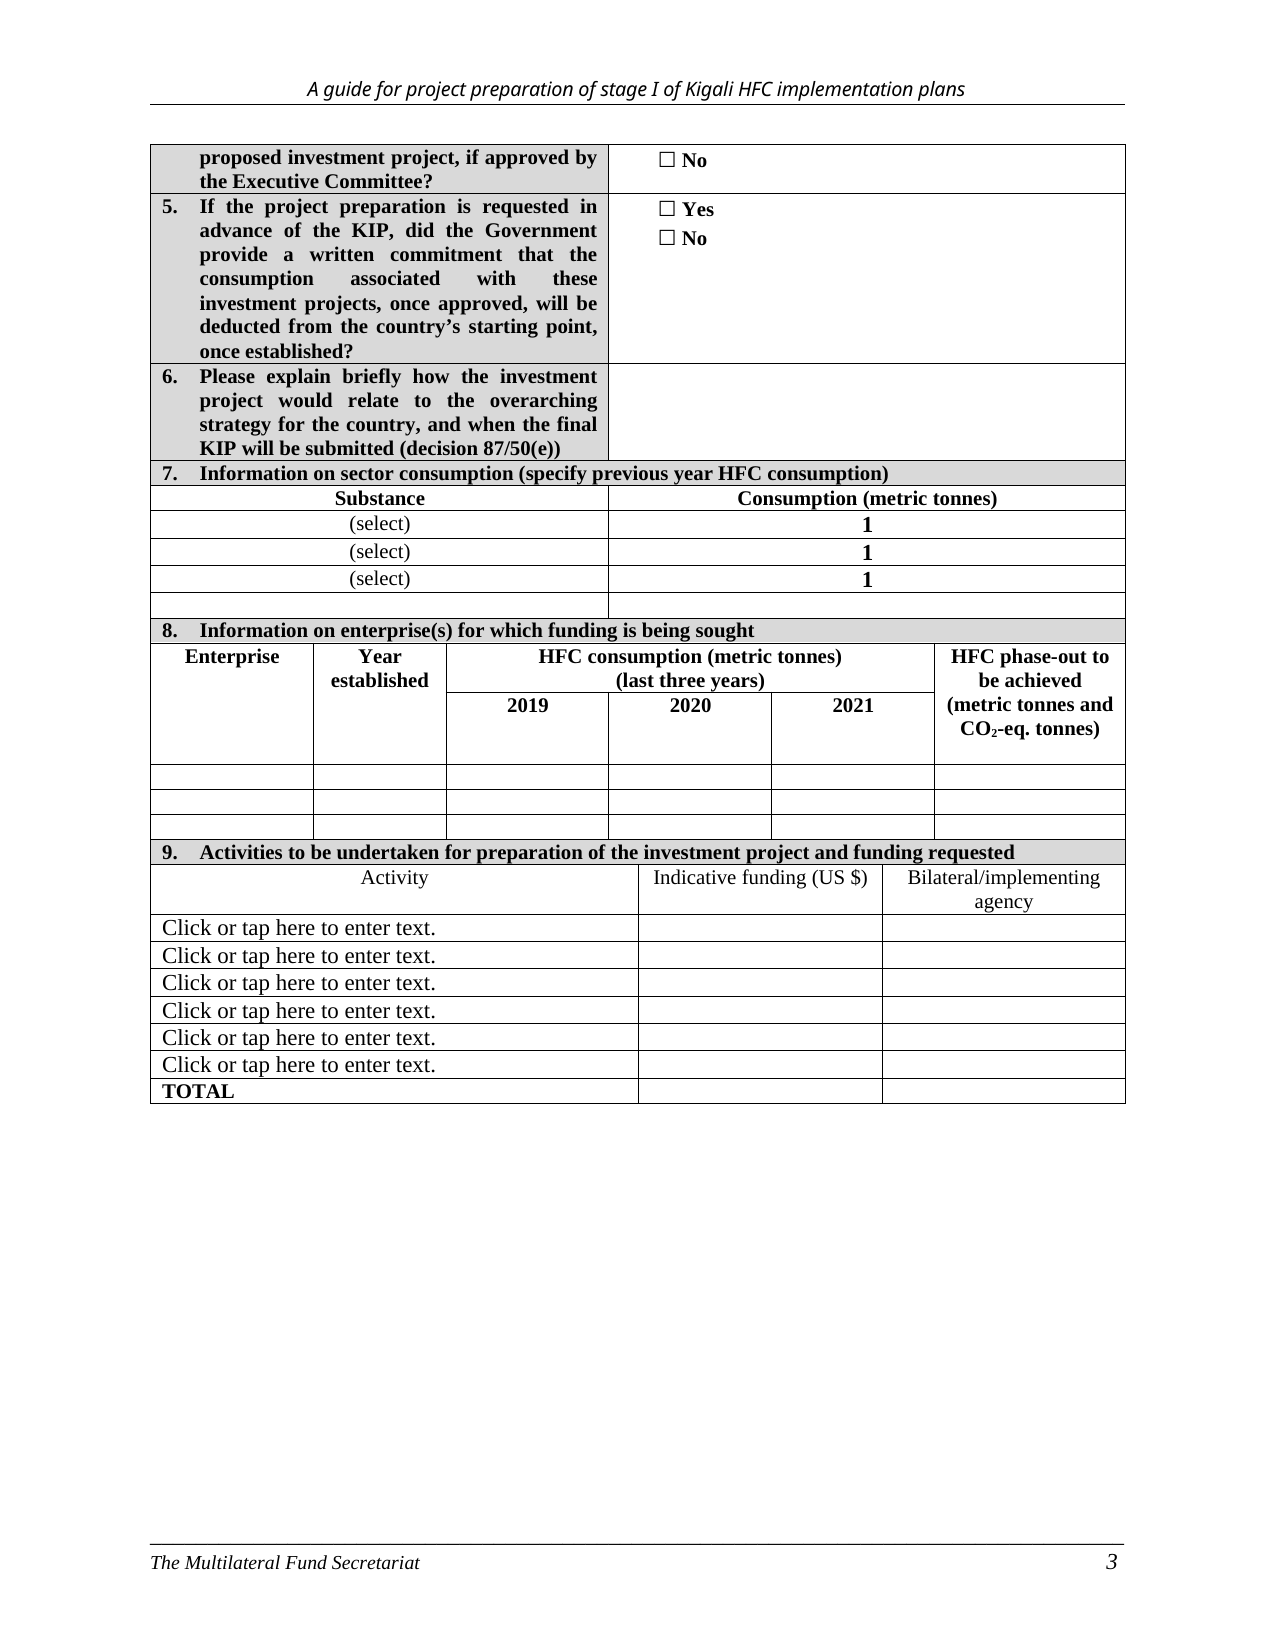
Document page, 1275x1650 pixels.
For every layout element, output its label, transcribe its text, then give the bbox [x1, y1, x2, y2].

table_cell Consumption (metric tonnes) [609, 486, 1125, 510]
table_cell [151, 815, 313, 839]
table_cell Activity [151, 865, 638, 913]
table_cell Activities to be undertaken for preparation of the investment project and funding requested [151, 840, 1125, 864]
table_cell [609, 511, 1125, 537]
table_cell [639, 915, 882, 941]
table_cell [609, 566, 1125, 592]
table_cell [883, 942, 1125, 968]
table_cell 2020 [609, 693, 771, 764]
table_cell Year established [314, 644, 446, 764]
table_cell TOTAL [151, 1079, 638, 1103]
table_cell 2019 [447, 693, 608, 764]
table_cell [609, 790, 771, 814]
table_cell [935, 790, 1125, 814]
table_cell Enterprise [151, 644, 313, 764]
table_cell [883, 1079, 1125, 1103]
table_cell Yes No [609, 194, 1125, 363]
table_cell [609, 364, 1125, 460]
table_cell 2021 [772, 693, 934, 764]
table_cell Information on sector consumption (specify previous year HFC consumption) [151, 461, 1125, 485]
table_cell HFC phase-out to be achieved (metric tonnes and CO2-eq. tonnes) [935, 644, 1125, 764]
table_cell Please explain briefly how the investment project would relate to the overarching strategy for the country, and when the final KIP will be submitted (decision 87/50(e)) [151, 364, 608, 460]
table_cell [609, 539, 1125, 565]
table_cell [447, 765, 608, 789]
table_cell [883, 969, 1125, 996]
table_cell [883, 915, 1125, 941]
table_cell [772, 765, 934, 789]
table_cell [151, 145, 608, 193]
table_cell [639, 1079, 882, 1103]
table_cell [151, 765, 313, 789]
table_cell [639, 942, 882, 968]
table_cell [609, 593, 1125, 617]
table_cell [935, 815, 1125, 839]
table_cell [609, 145, 1125, 193]
table_cell [447, 815, 608, 839]
table_cell [639, 969, 882, 996]
table_cell [314, 815, 446, 839]
table_cell Bilateral/implementing agency [883, 865, 1125, 913]
table_cell [314, 765, 446, 789]
table_cell [609, 765, 771, 789]
table_cell HFC consumption (metric tonnes) (last three years) [447, 644, 934, 692]
table_cell [151, 593, 608, 617]
table_cell [151, 790, 313, 814]
table_cell [314, 790, 446, 814]
table_cell [772, 790, 934, 814]
table_cell [883, 997, 1125, 1023]
table_cell Indicative funding (US $) [639, 865, 882, 913]
table_cell [883, 1024, 1125, 1050]
table_cell [639, 997, 882, 1023]
table_cell [883, 1051, 1125, 1078]
table_cell [447, 790, 608, 814]
table_cell [639, 1051, 882, 1078]
table_cell [772, 815, 934, 839]
table_cell [609, 815, 771, 839]
table_cell If the project preparation is requested in advance of the KIP, did the Government provide a written commitment that the consumption associated with these investment projects, once approved, will be deducted from the country’s starting point, once established? [151, 194, 608, 363]
table_cell Information on enterprise(s) for which funding is being sought [151, 619, 1125, 642]
table_cell Substance [151, 486, 608, 510]
table_cell [935, 765, 1125, 789]
table_cell [639, 1024, 882, 1050]
